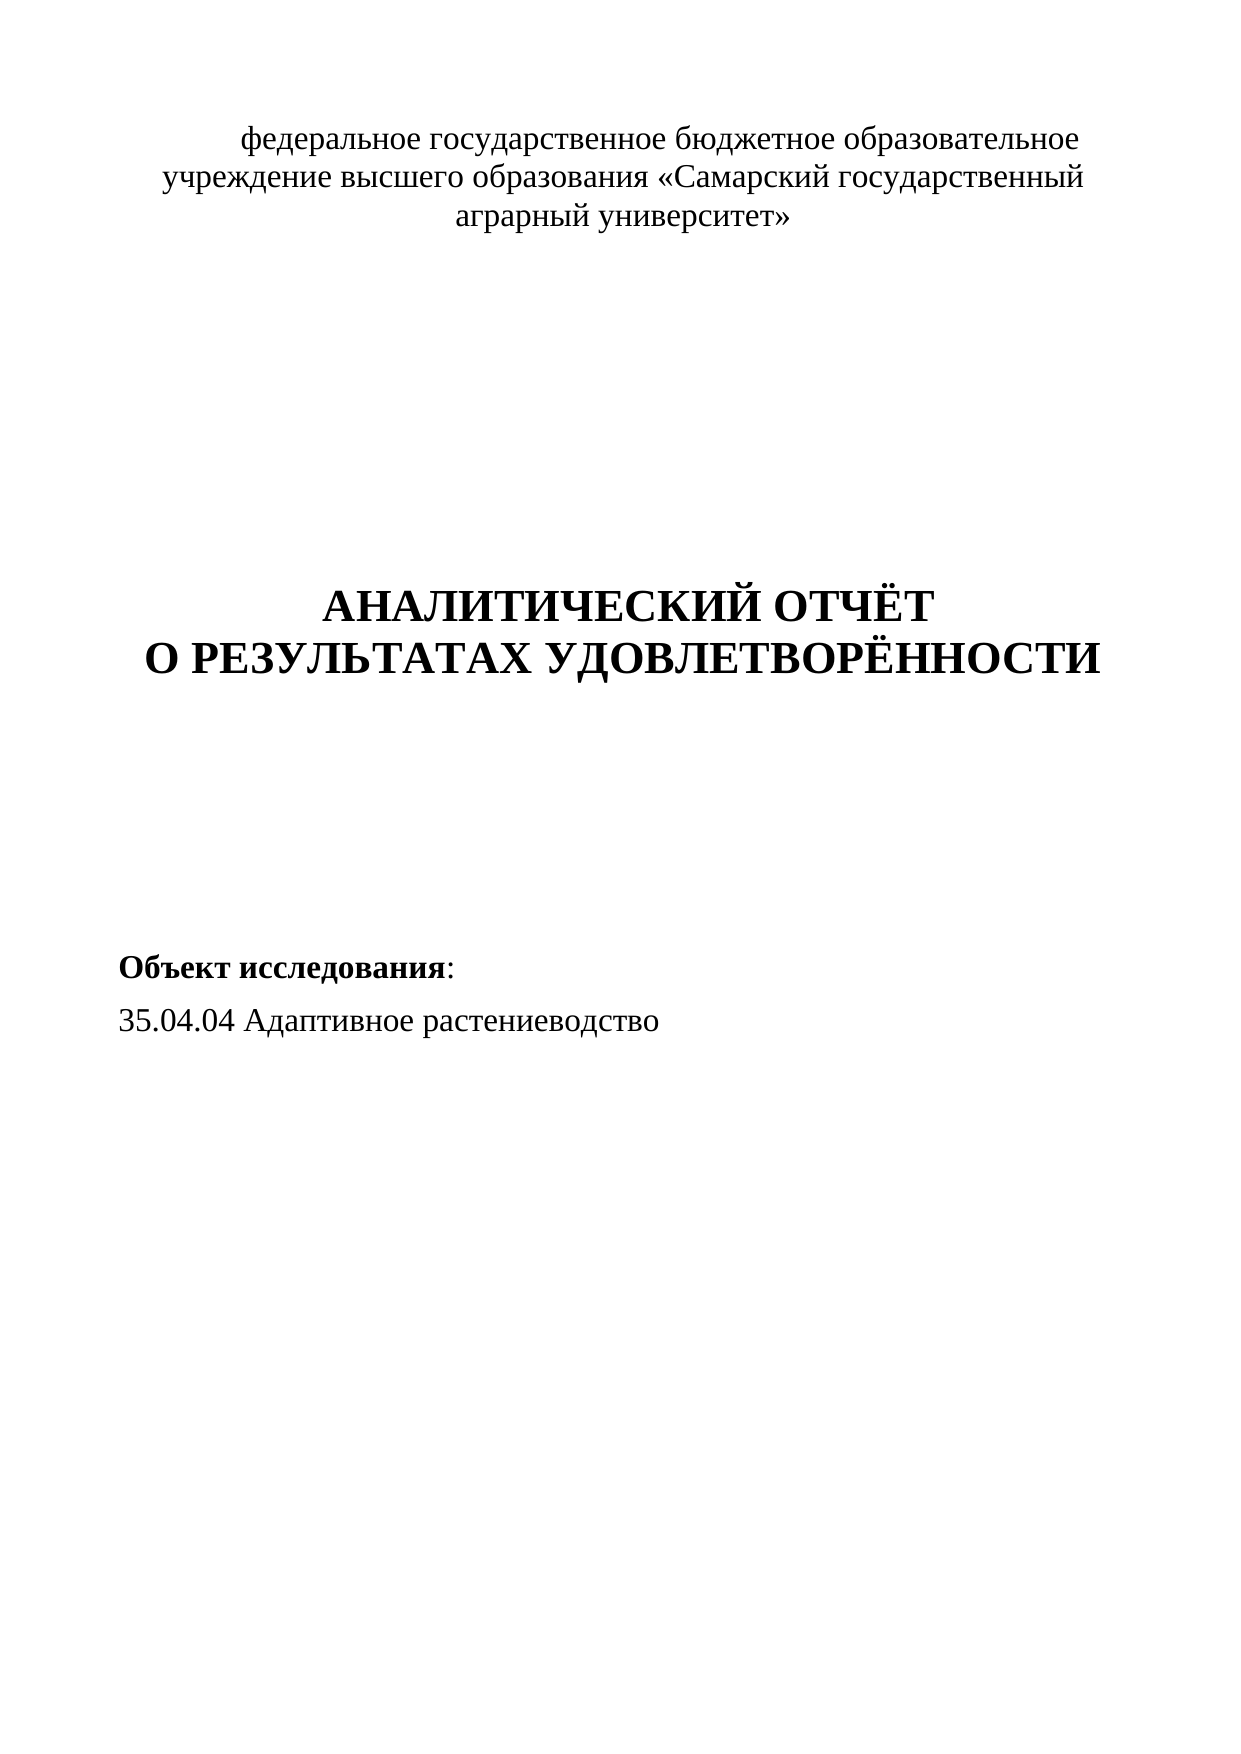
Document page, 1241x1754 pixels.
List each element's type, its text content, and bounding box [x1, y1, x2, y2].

text АНАЛИТИЧЕСКИЙ ОТЧЁТ [124, 578, 1122, 631]
text О РЕЗУЛЬТАТАХ УДОВЛЕТВОРЁННОСТИ [124, 631, 1122, 683]
text федеральное государственное бюджетное образовательное учреждение высшего образования «Самарский государственный аграрный университет» [124, 118, 1122, 233]
text Объект исследования: [118, 947, 1122, 985]
text 35.04.04 Адаптивное растениеводство [118, 1000, 1122, 1038]
